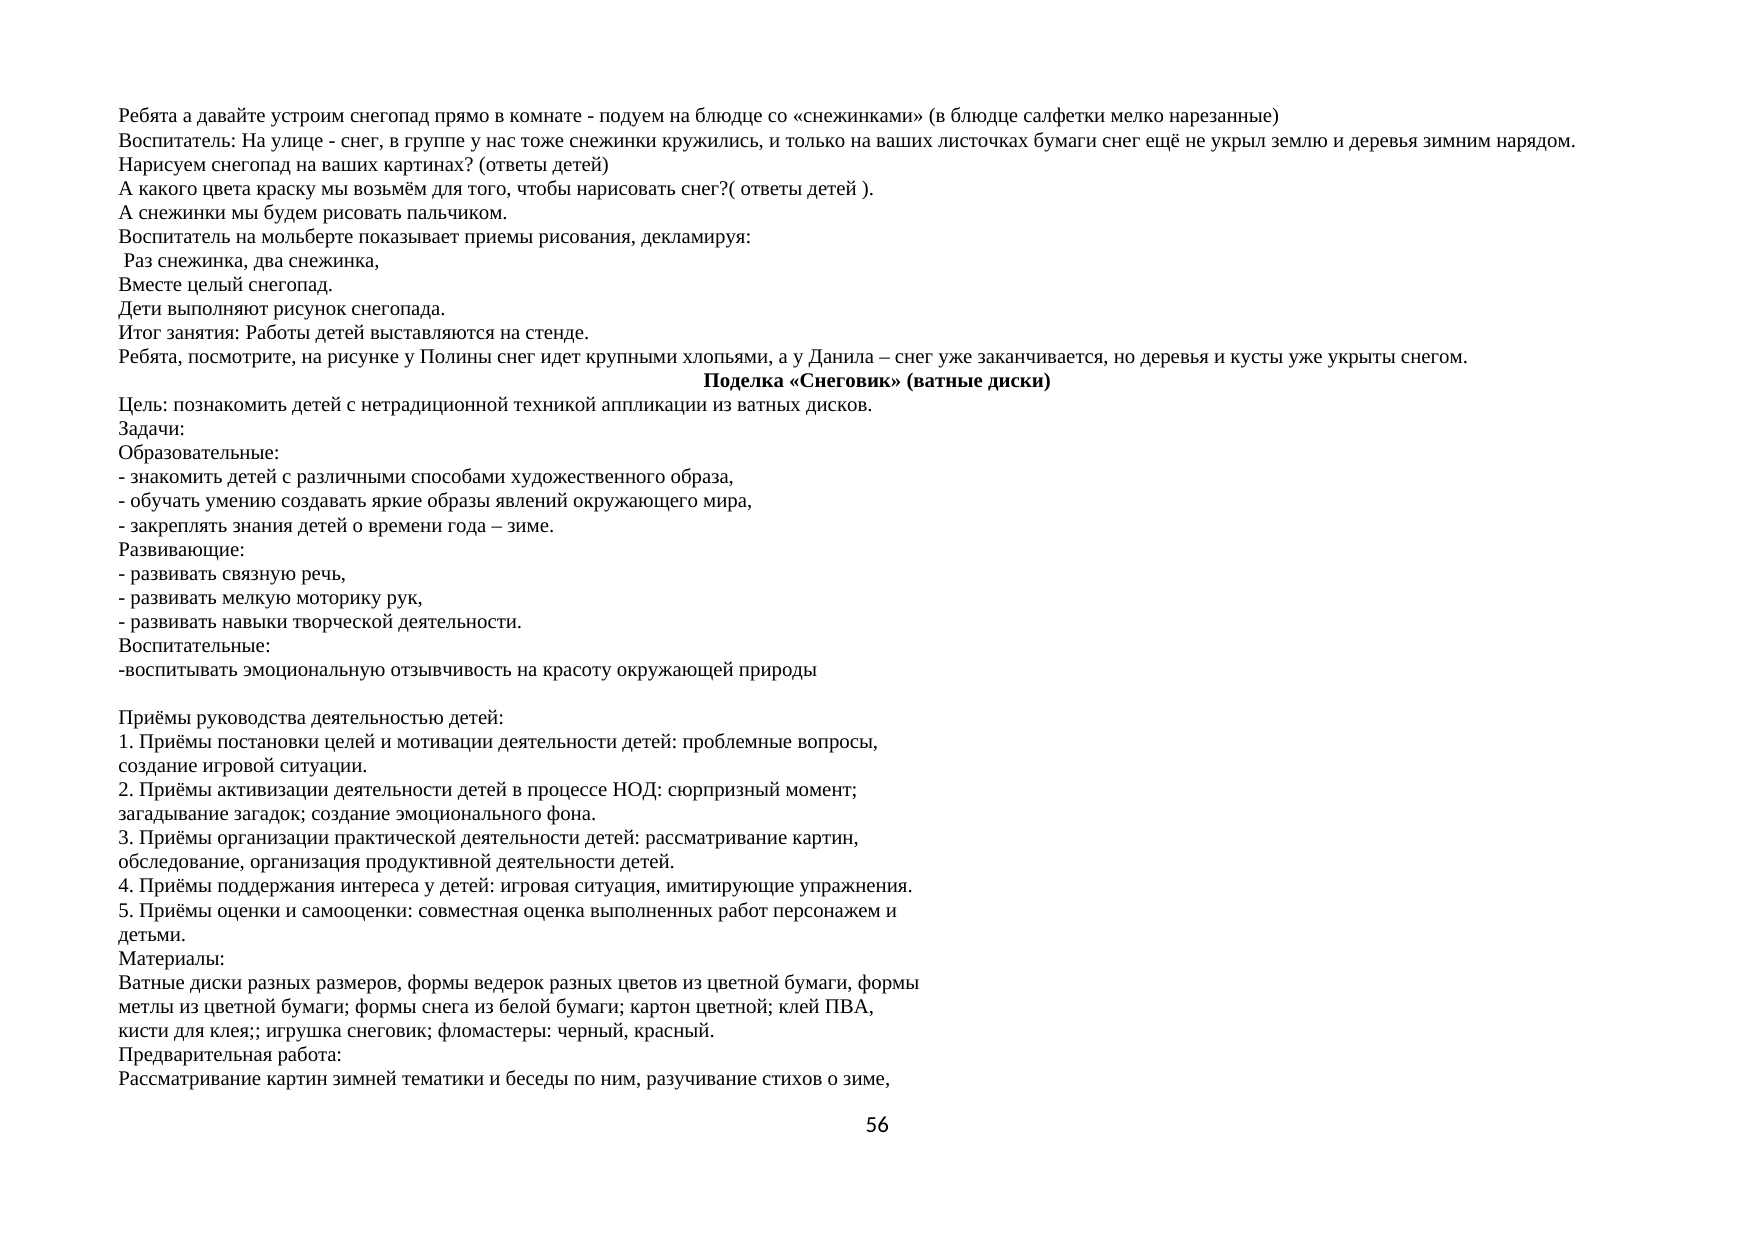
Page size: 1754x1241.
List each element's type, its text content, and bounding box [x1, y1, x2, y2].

text обследование, организация продуктивной деятельности детей. [118, 849, 1636, 873]
text Нарисуем снегопад на ваших картинах? (ответы детей) [118, 152, 1636, 176]
text Раз снежинка, два снежинка, [118, 248, 1636, 272]
text метлы из цветной бумаги; формы снега из белой бумаги; картон цветной; клей ПВА, [118, 994, 1636, 1018]
text - развивать навыки творческой деятельности. [118, 609, 1636, 633]
text 5. Приёмы оценки и самооценки: совместная оценка выполненных работ персонажем и [118, 897, 1636, 922]
text Материалы: [118, 946, 1636, 970]
text Образовательные: [118, 440, 1636, 464]
text - обучать умению создавать яркие образы явлений окружающего мира, [118, 488, 1636, 512]
text Воспитатель: На улице - снег, в группе у нас тоже снежинки кружились, и только на ваших листочках бумаги снег ещё не укрыл землю и деревья зимним нарядом. [118, 127, 1636, 152]
text 3. Приёмы организации практической деятельности детей: рассматривание картин, [118, 825, 1636, 849]
text Воспитательные: [118, 633, 1636, 657]
text Ребята а давайте устроим снегопад прямо в комнате - подуем на блюдце со «снежинками» (в блюдце салфетки мелко нарезанные) [118, 103, 1636, 127]
text загадывание загадок; создание эмоционального фона. [118, 801, 1636, 825]
text Цель: познакомить детей с нетрадиционной техникой аппликации из ватных дисков. [118, 392, 1636, 416]
text Приёмы руководства деятельностью детей: [118, 705, 1636, 729]
text кисти для клея;; игрушка снеговик; фломастеры: черный, красный. [118, 1018, 1636, 1042]
text Дети выполняют рисунок снегопада. [118, 296, 1636, 320]
text создание игровой ситуации. [118, 753, 1636, 777]
text Поделка «Снеговик» (ватные диски) [118, 368, 1636, 392]
text Вместе целый снегопад. [118, 272, 1636, 296]
text Ребята, посмотрите, на рисунке у Полины снег идет крупными хлопьями, а у Данила – снег уже заканчивается, но деревья и кусты уже укрыты снегом. [118, 344, 1636, 368]
text детьми. [118, 922, 1636, 946]
text - развивать мелкую моторику рук, [118, 585, 1636, 609]
text Воспитатель на мольберте показывает приемы рисования, декламируя: [118, 224, 1636, 248]
text 4. Приёмы поддержания интереса у детей: игровая ситуация, имитирующие упражнения. [118, 873, 1636, 897]
text А какого цвета краску мы возьмём для того, чтобы нарисовать снег?( ответы детей ). [118, 176, 1636, 200]
text А снежинки мы будем рисовать пальчиком. [118, 200, 1636, 224]
text Предварительная работа: [118, 1042, 1636, 1066]
text Итог занятия: Работы детей выставляются на стенде. [118, 320, 1636, 344]
text Задачи: [118, 416, 1636, 440]
text Рассматривание картин зимней тематики и беседы по ним, разучивание стихов о зиме, [118, 1066, 1636, 1090]
text - развивать связную речь, [118, 561, 1636, 585]
text 2. Приёмы активизации деятельности детей в процессе НОД: сюрпризный момент; [118, 777, 1636, 801]
text - закреплять знания детей о времени года – зиме. [118, 512, 1636, 537]
text Развивающие: [118, 537, 1636, 561]
text -воспитывать эмоциональную отзывчивость на красоту окружающей природы [118, 657, 1636, 681]
text 1. Приёмы постановки целей и мотивации деятельности детей: проблемные вопросы, [118, 729, 1636, 753]
text - знакомить детей с различными способами художественного образа, [118, 464, 1636, 488]
text Ватные диски разных размеров, формы ведерок разных цветов из цветной бумаги, формы [118, 970, 1636, 994]
